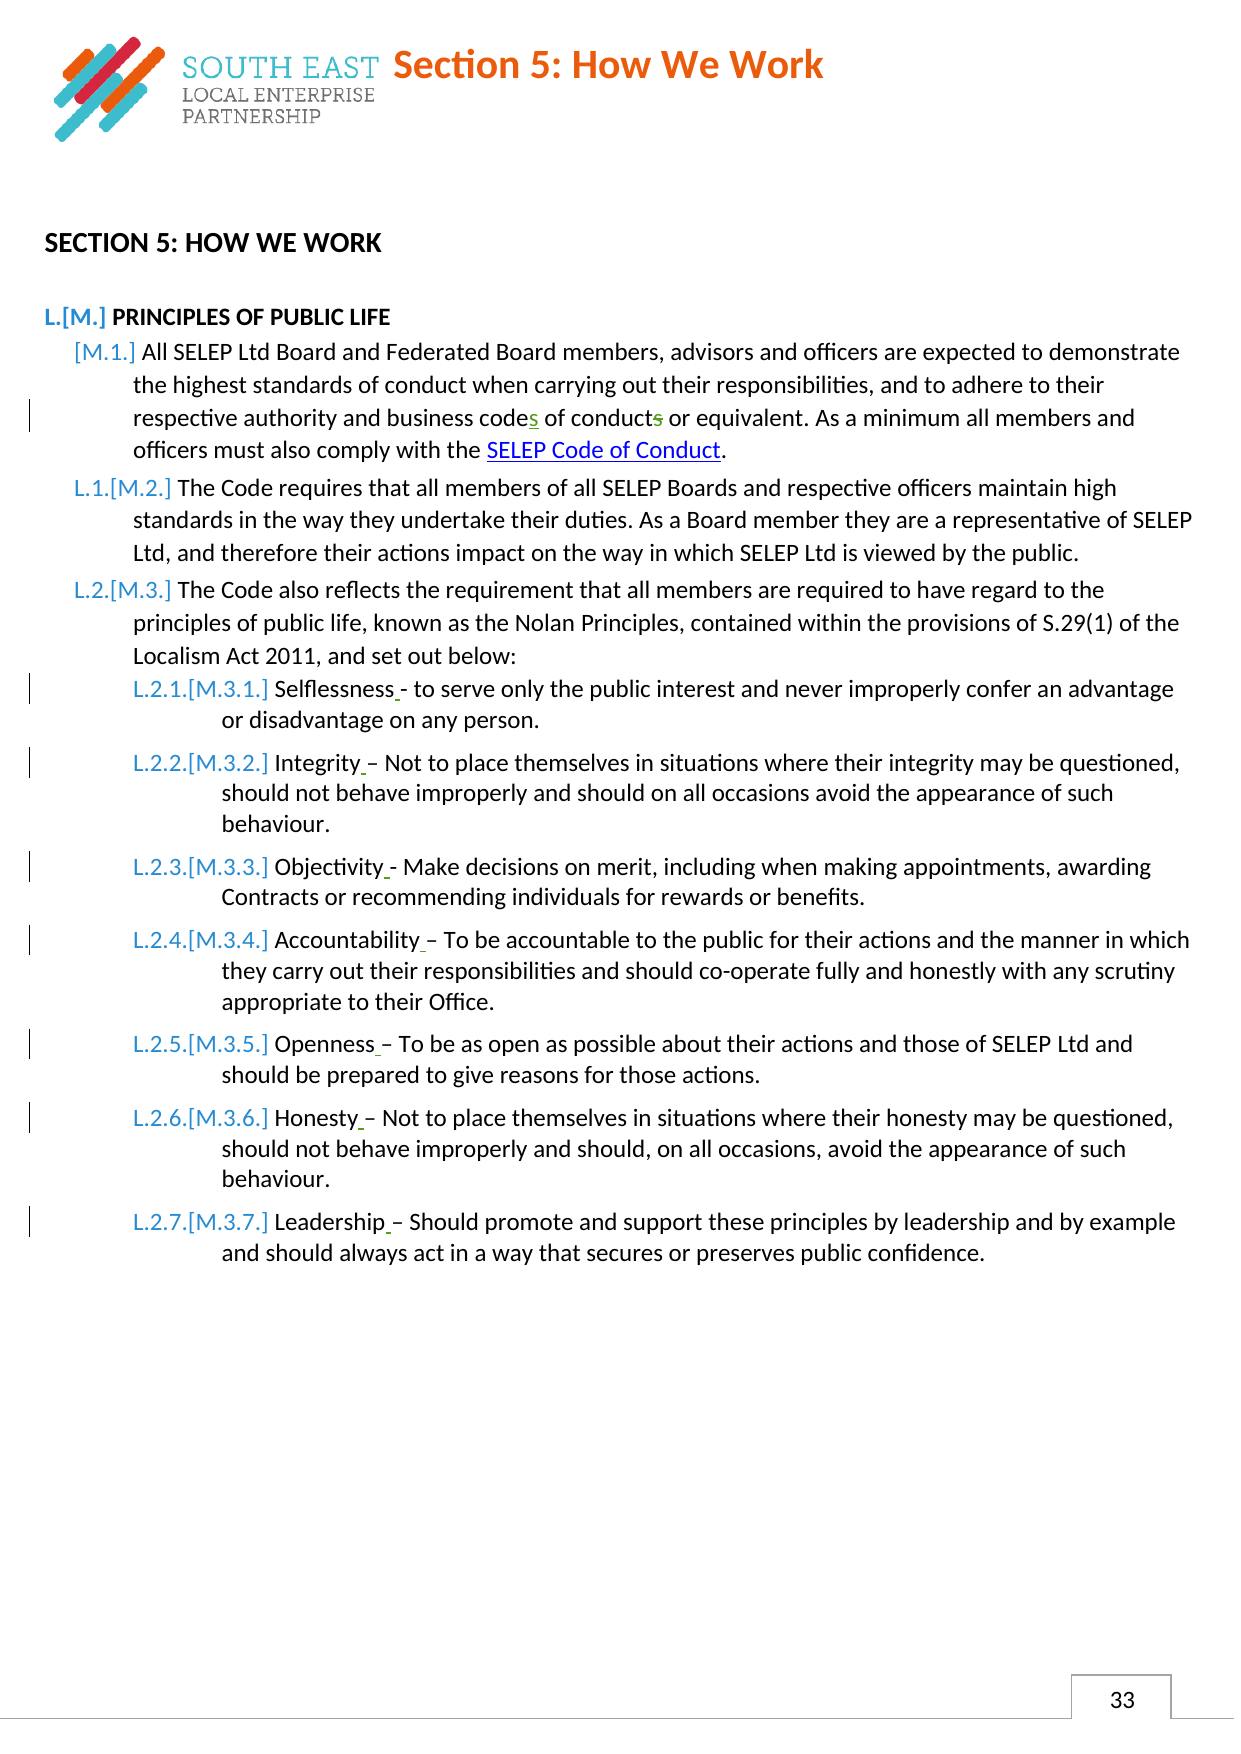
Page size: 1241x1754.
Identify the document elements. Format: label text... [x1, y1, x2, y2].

subtitle Objectivity- Make decisions on merit, including when making appointments, awarding Contracts or recommending individuals for rewards or benefits. [133, 851, 1196, 912]
picture [46, 28, 385, 147]
subtitle Openness– To be as open as possible about their actions and those of SELEP Ltd and should be prepared to give reasons for those actions. [133, 1029, 1196, 1090]
subtitle Integrity– Not to place themselves in situations where their integrity may be questioned, should not behave improperly and should on all occasions avoid the appearance of such behaviour. [133, 747, 1196, 838]
subtitle Accountability– To be accountable to the public for their actions and the manner in which they carry out their responsibilities and should co-operate fully and honestly with any scrutiny appropriate to their Office. [133, 924, 1196, 1016]
subtitle Section 5: How We Work [44, 224, 1196, 259]
subtitle Leadership– Should promote and support these principles by leadership and by example and should always act in a way that secures or preserves public confidence. [133, 1206, 1196, 1267]
subtitle Principles of Public Life [44, 301, 1196, 332]
subtitle Honesty– Not to place themselves in situations where their honesty may be questioned, should not behave improperly and should, on all occasions, avoid the appearance of such behaviour. [133, 1102, 1196, 1194]
subtitle Selflessness- to serve only the public interest and never improperly confer an advantage or disadvantage on any person. [133, 673, 1196, 734]
subtitle The Code also reflects the requirement that all members are required to have regard to the principles of public life, known as the Nolan Principles, contained within the provisions of S.29(1) of the Localism Act 2011, and set out below: [74, 575, 1196, 671]
subtitle The Code requires that all members of all SELEP Boards and respective officers maintain high standards in the way they undertake their duties. As a Board member they are a representative of SELEP Ltd, and therefore their actions impact on the way in which SELEP Ltd is viewed by the public. [74, 472, 1196, 568]
subtitle All SELEP Ltd Board and Federated Board members, advisors and officers are expected to demonstrate the highest standards of conduct when carrying out their responsibilities, and to adhere to their respective authority and business code of conduct or equivalent. As a minimum all members and officers must also comply with the SELEP Code of Conduct. [74, 336, 1196, 465]
